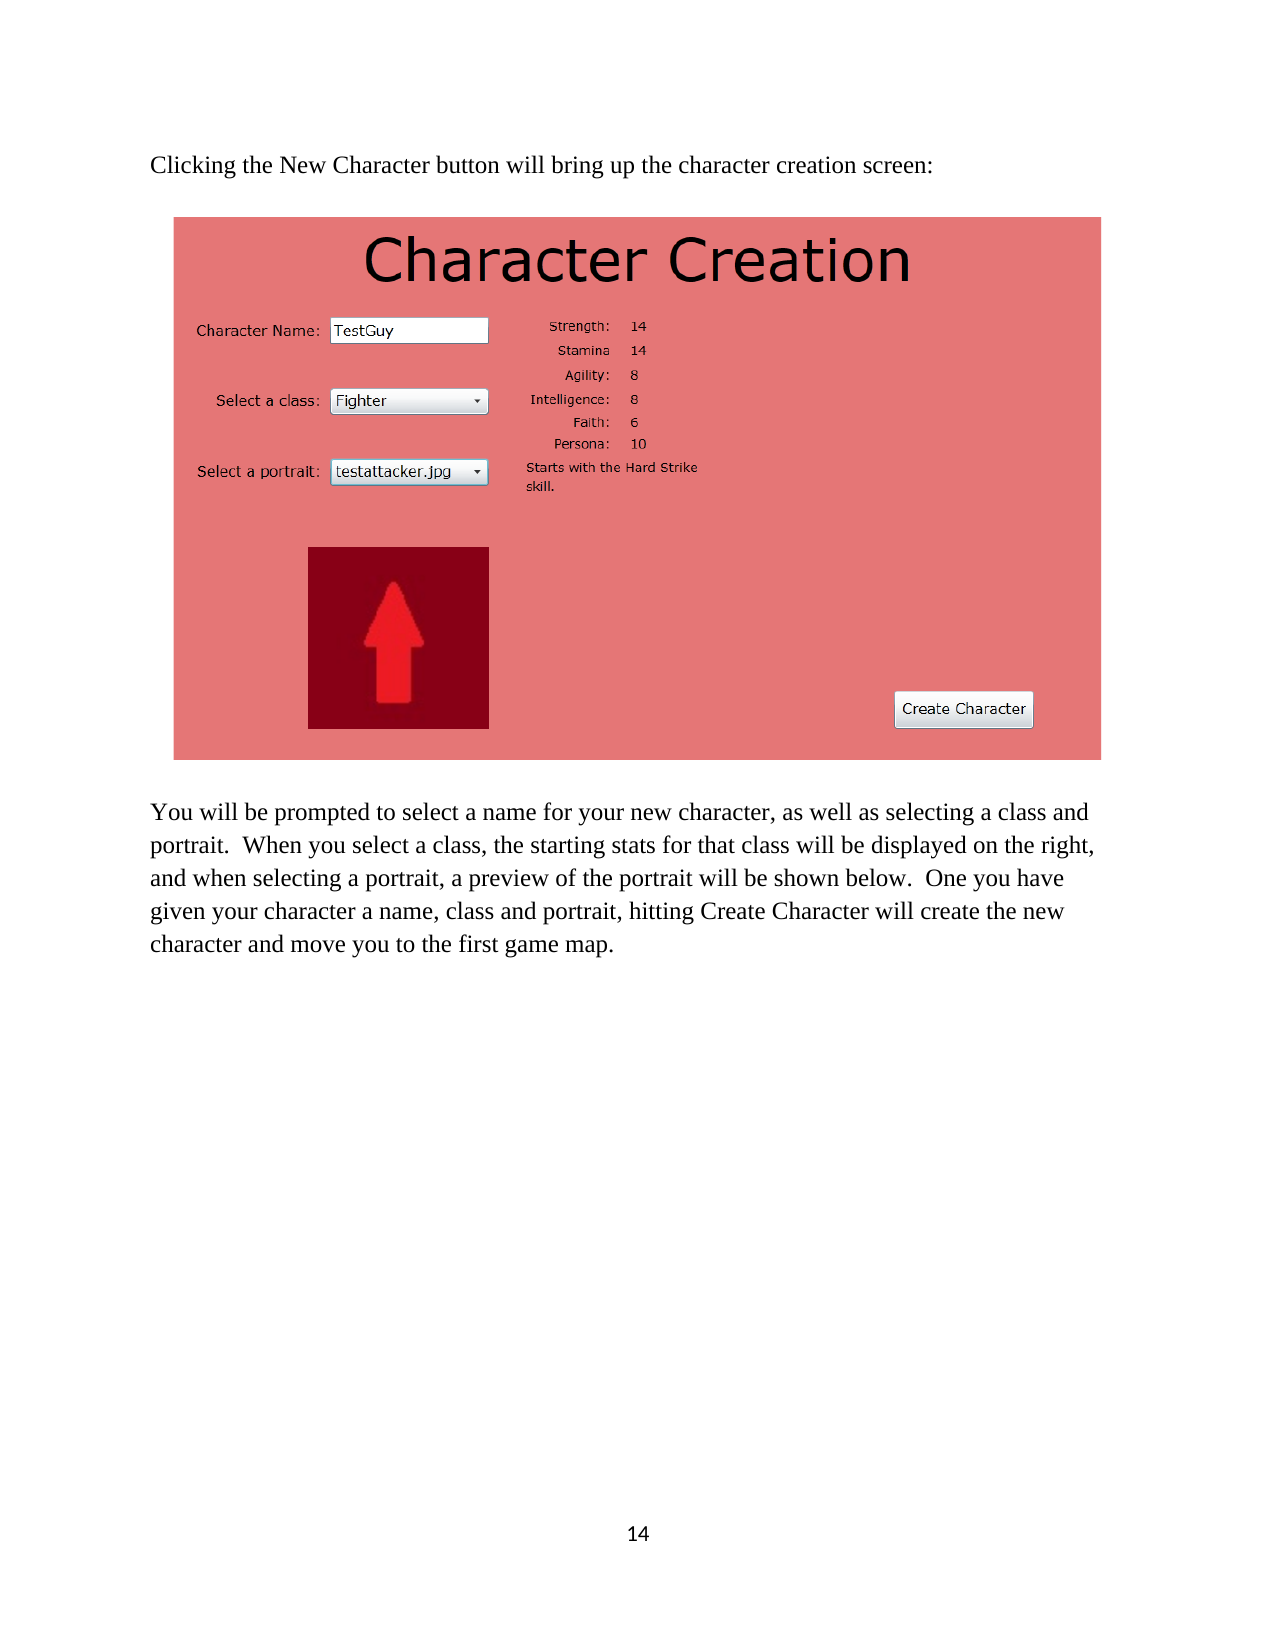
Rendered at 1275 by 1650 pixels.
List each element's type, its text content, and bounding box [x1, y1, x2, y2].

text Clicking the New Character button will bring up the character creation screen: [150, 150, 1125, 179]
text You will be prompted to select a name for your new character, as well as selecting a class and portrait. When you select a class, the starting stats for that class will be displayed on the right, and when selecting a portrait, a preview of the portrait will be shown below. One you have given your character a name, class and portrait, hitting Create Character will create the new character and move you to the first game map. [150, 797, 1125, 958]
picture [173, 216, 1102, 760]
